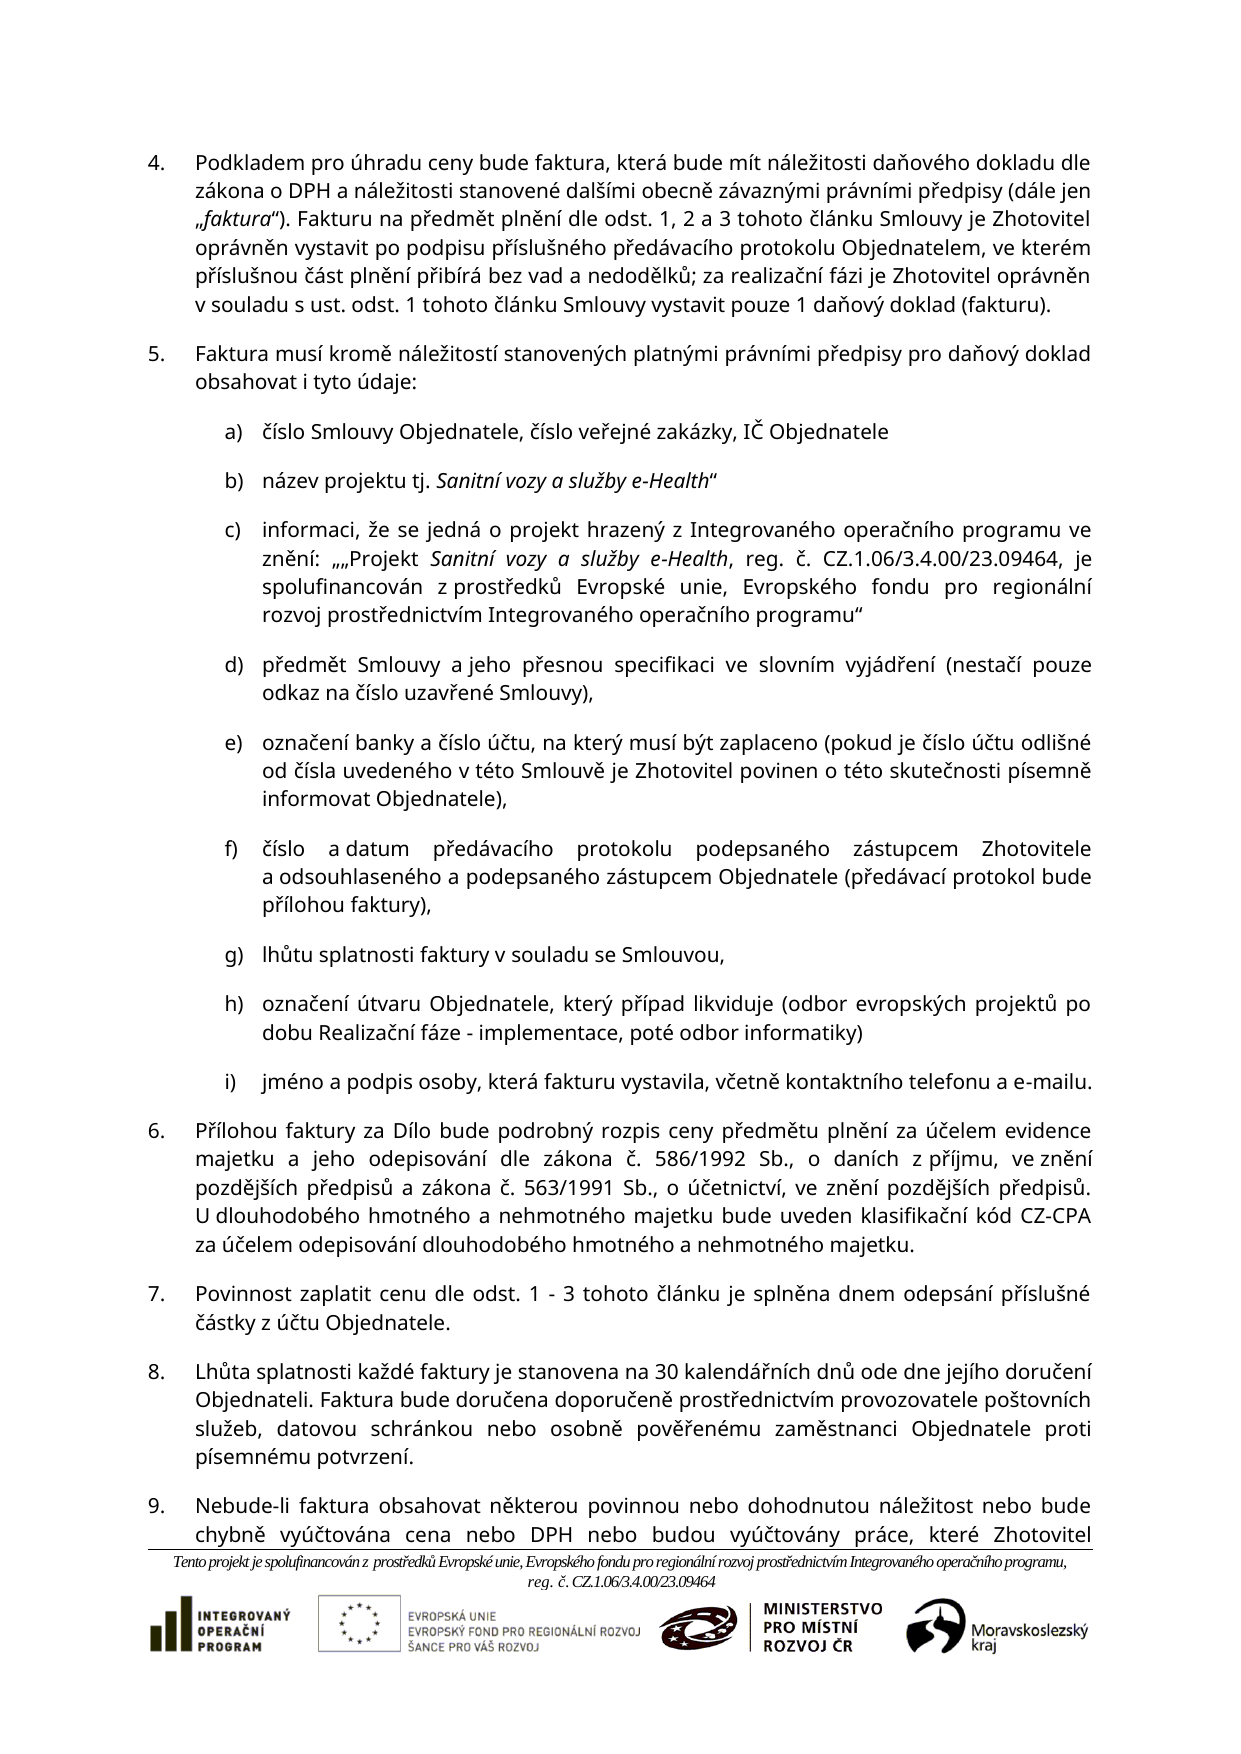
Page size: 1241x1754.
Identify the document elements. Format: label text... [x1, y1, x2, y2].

list Faktura musí kromě náležitostí stanovených platnými právními předpisy pro daňový doklad obsahovat i tyto údaje: [148, 339, 1093, 396]
list lhůtu splatnosti faktury v souladu se Smlouvou, [224, 940, 1093, 968]
list Povinnost zaplatit cenu dle odst. 1 - 3 tohoto článku je splněna dnem odepsání příslušné částky z účtu Objednatele. [148, 1279, 1093, 1336]
list označení banky a číslo účtu, na který musí být zaplaceno (pokud je číslo účtu odlišné od čísla uvedeného v této Smlouvě je Zhotovitel povinen o této skutečnosti písemně informovat Objednatele), [224, 728, 1093, 813]
list Lhůta splatnosti každé faktury je stanovena na 30 kalendářních dnů ode dne jejího doručení Objednateli. Faktura bude doručena doporučeně prostřednictvím provozovatele poštovních služeb, datovou schránkou nebo osobně pověřenému zaměstnanci Objednatele proti písemnému potvrzení. [148, 1357, 1093, 1471]
list číslo Smlouvy Objednatele, číslo veřejné zakázky, IČ Objednatele [224, 417, 1093, 445]
list informaci, že se jedná o projekt hrazený z Integrovaného operačního programu ve znění: „„Projekt Sanitní vozy a služby e-Health, reg. č. CZ.1.06/3.4.00/23.09464, je spolufinancován z prostředků Evropské unie, Evropského fondu pro regionální rozvoj prostřednictvím Integrovaného operačního programu“ [224, 515, 1093, 629]
list název projektu tj. Sanitní vozy a služby e-Health“ [224, 466, 1093, 494]
picture [148, 1590, 1092, 1657]
list Přílohou faktury za Dílo bude podrobný rozpis ceny předmětu plnění za účelem evidence majetku a jeho odepisování dle zákona č. 586/1992 Sb., o daních z příjmu, ve znění pozdějších předpisů a zákona č. 563/1991 Sb., o účetnictví, ve znění pozdějších předpisů. U dlouhodobého hmotného a nehmotného majetku bude uveden klasifikační kód CZ-CPA za účelem odepisování dlouhodobého hmotného a nehmotného majetku. [148, 1116, 1093, 1258]
list Podkladem pro úhradu ceny bude faktura, která bude mít náležitosti daňového dokladu dle zákona o DPH a náležitosti stanovené dalšími obecně závaznými právními předpisy (dále jen „faktura“). Fakturu na předmět plnění dle odst. 1, 2 a 3 tohoto článku Smlouvy je Zhotovitel oprávněn vystavit po podpisu příslušného předávacího protokolu Objednatelem, ve kterém příslušnou část plnění přibírá bez vad a nedodělků; za realizační fázi je Zhotovitel oprávněn v souladu s ust. odst. 1 tohoto článku Smlouvy vystavit pouze 1 daňový doklad (fakturu). [148, 148, 1093, 318]
list jméno a podpis osoby, která fakturu vystavila, včetně kontaktního telefonu a e-mailu. [224, 1067, 1093, 1095]
list označení útvaru Objednatele, který případ likviduje (odbor evropských projektů po dobu Realizační fáze - implementace, poté odbor informatiky) [224, 989, 1093, 1046]
list číslo a datum předávacího protokolu podepsaného zástupcem Zhotovitele a odsouhlaseného a podepsaného zástupcem Objednatele (předávací protokol bude přílohou faktury), [224, 834, 1093, 919]
list předmět Smlouvy a jeho přesnou specifikaci ve slovním vyjádření (nestačí pouze odkaz na číslo uzavřené Smlouvy), [224, 650, 1093, 707]
